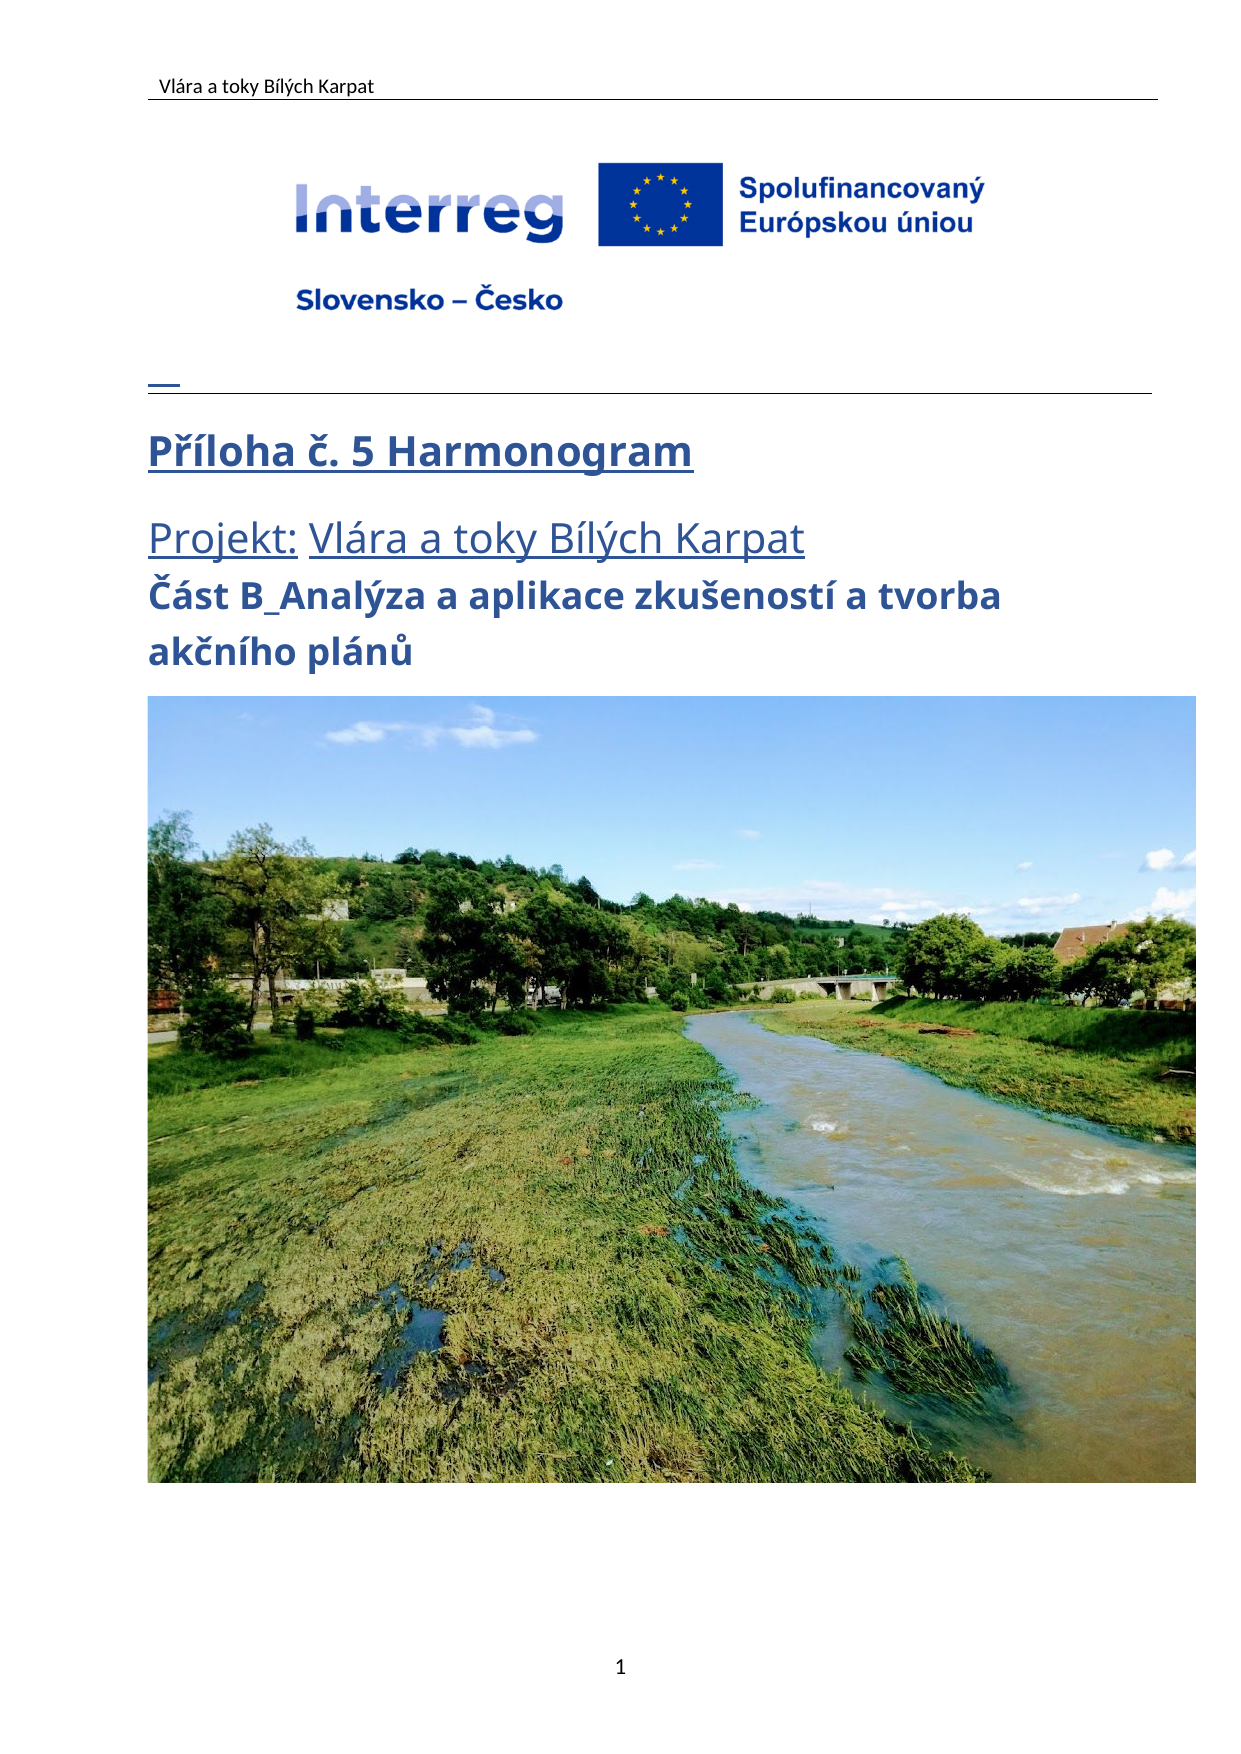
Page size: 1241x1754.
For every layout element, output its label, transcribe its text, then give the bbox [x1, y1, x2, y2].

subtitle Příloha č. 5 Harmonogram [148, 422, 1093, 479]
subtitle Projekt: Vlára a toky Bílých Karpat [148, 508, 1093, 565]
picture [147, 696, 1196, 1483]
text Část B_Analýza a aplikace zkušeností a tvorba akčního plánů [148, 570, 1093, 676]
picture [268, 137, 1010, 335]
